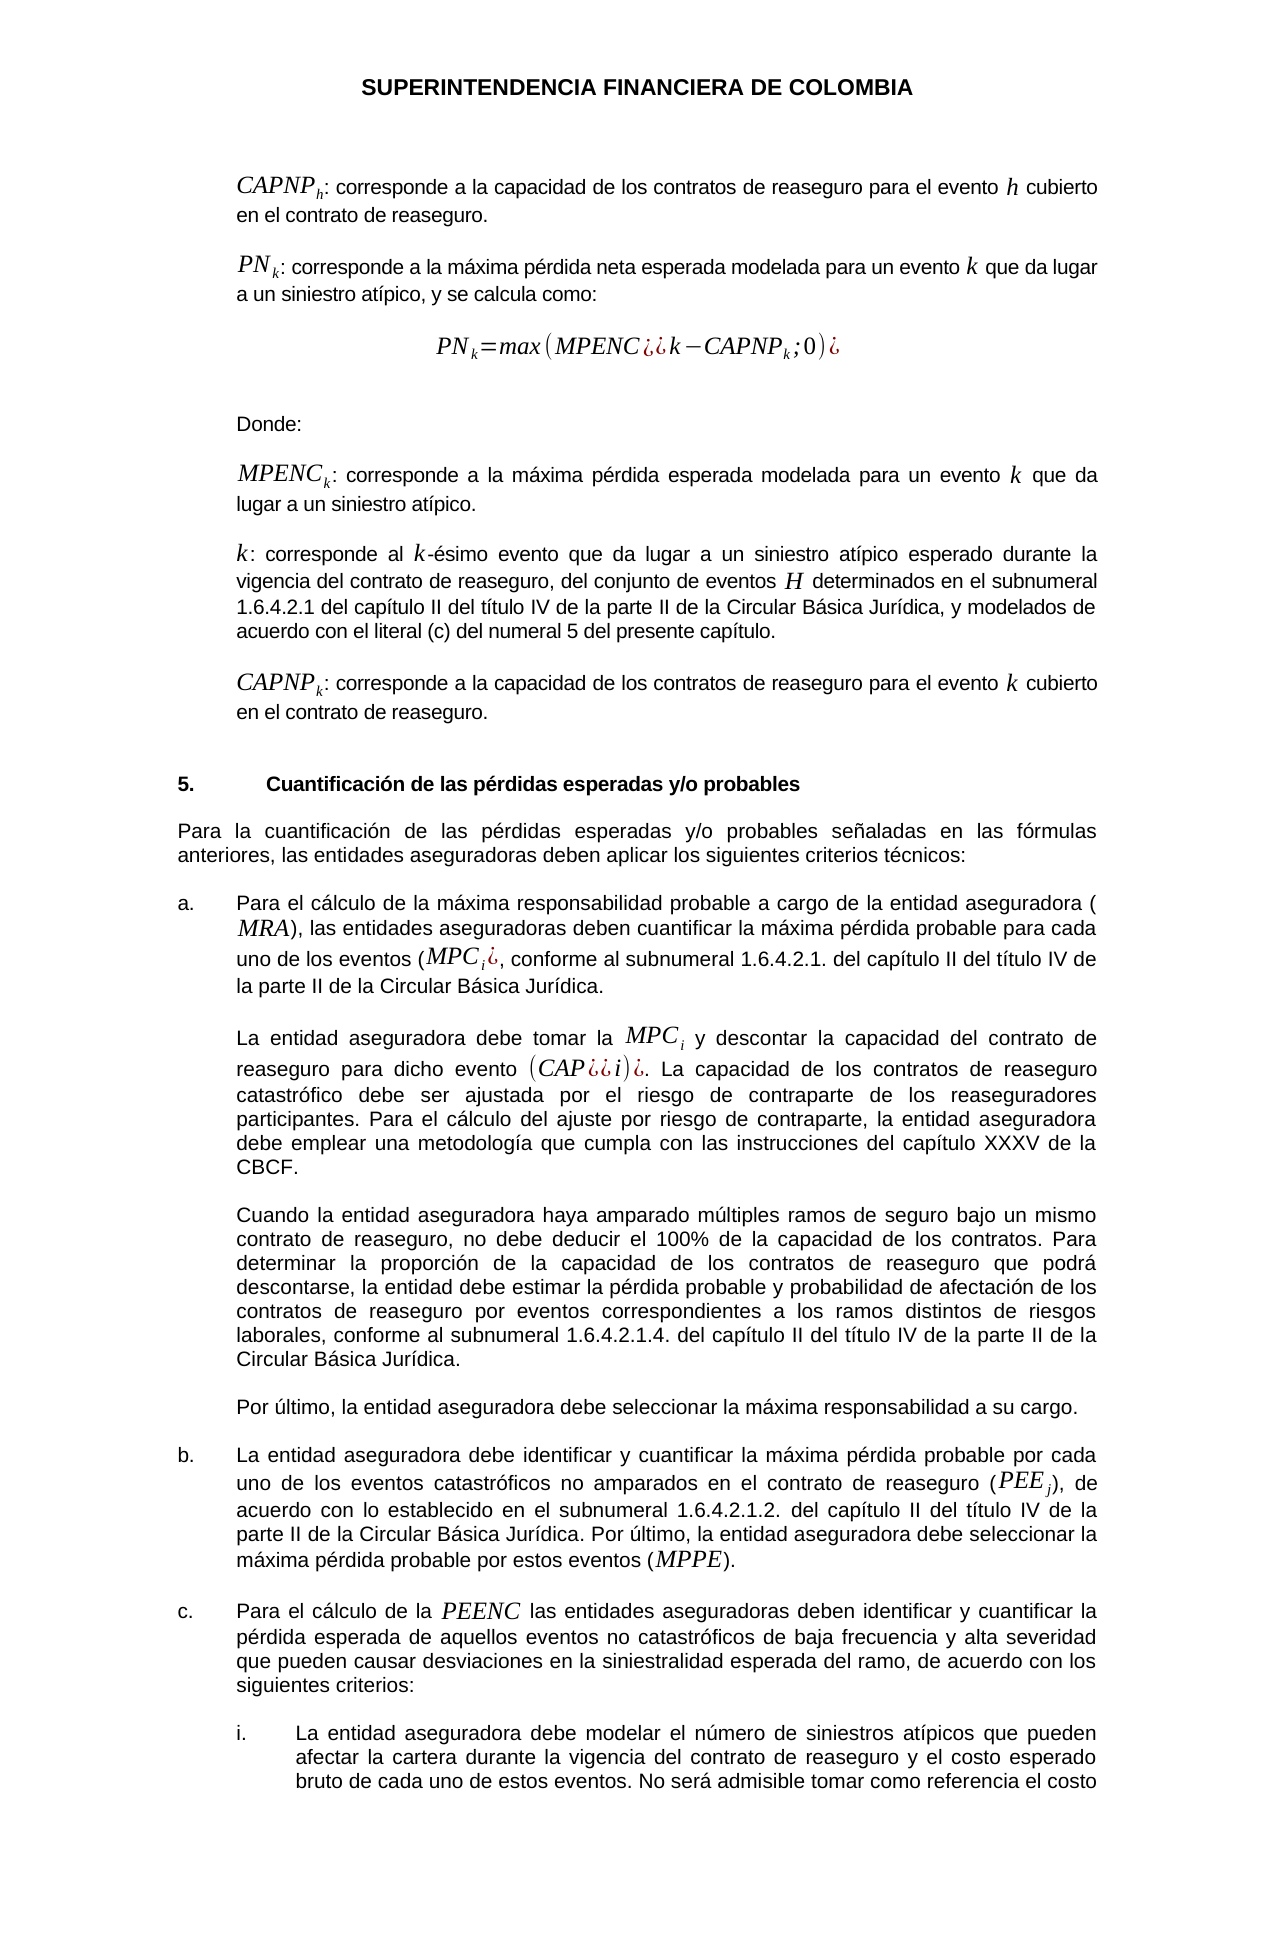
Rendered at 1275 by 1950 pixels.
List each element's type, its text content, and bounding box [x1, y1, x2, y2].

text : corresponde a la capacidad de los contratos de reaseguro para el evento cubierto en el contrato de reaseguro. [236, 668, 1098, 723]
text : corresponde al -ésimo evento que da lugar a un siniestro atípico esperado durante la vigencia del contrato de reaseguro, del conjunto de eventos determinados en el subnumeral 1.6.4.2.1 del capítulo II del título IV de la parte II de la Circular Básica Jurídica, y modelados de acuerdo con el literal (c) del numeral 5 del presente capítulo. [236, 539, 1098, 643]
text Para la cuantificación de las pérdidas esperadas y/o probables señaladas en las fórmulas anteriores, las entidades aseguradoras deben aplicar los siguientes criterios técnicos: [177, 819, 1098, 867]
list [236, 1721, 1098, 1793]
list La entidad aseguradora debe identificar y cuantificar la máxima pérdida probable por cada uno de los eventos catastróficos no amparados en el contrato de reaseguro (), de acuerdo con lo establecido en el subnumeral 1.6.4.2.1.2. del capítulo II del título IV de la parte II de la Circular Básica Jurídica. Por último, la entidad aseguradora debe seleccionar la máxima pérdida probable por estos eventos (). [177, 1443, 1098, 1573]
list Para el cálculo de la máxima responsabilidad probable a cargo de la entidad aseguradora (), las entidades aseguradoras deben cuantificar la máxima pérdida probable para cada uno de los eventos (, conforme al subnumeral 1.6.4.2.1. del capítulo II del título IV de la parte II de la Circular Básica Jurídica. [177, 891, 1098, 998]
text Cuando la entidad aseguradora haya amparado múltiples ramos de seguro bajo un mismo contrato de reaseguro, no debe deducir el 100% de la capacidad de los contratos. Para determinar la proporción de la capacidad de los contratos de reaseguro que podrá descontarse, la entidad debe estimar la pérdida probable y probabilidad de afectación de los contratos de reaseguro por eventos correspondientes a los ramos distintos de riesgos laborales, conforme al subnumeral 1.6.4.2.1.4. del capítulo II del título IV de la parte II de la Circular Básica Jurídica. [236, 1203, 1098, 1371]
list Cuantificación de las pérdidas esperadas y/o probables [177, 771, 1098, 795]
text Por último, la entidad aseguradora debe seleccionar la máxima responsabilidad a su cargo. [236, 1395, 1098, 1419]
list Para el cálculo de la las entidades aseguradoras deben identificar y cuantificar la pérdida esperada de aquellos eventos no catastróficos de baja frecuencia y alta severidad que pueden causar desviaciones en la siniestralidad esperada del ramo, de acuerdo con los siguientes criterios: [177, 1597, 1098, 1697]
text : corresponde a la máxima pérdida neta esperada modelada para un evento que da lugar a un siniestro atípico, y se calcula como: [236, 251, 1098, 306]
text : corresponde a la capacidad de los contratos de reaseguro para el evento cubierto en el contrato de reaseguro. [236, 172, 1098, 227]
text La entidad aseguradora debe tomar la y descontar la capacidad del contrato de reaseguro para dicho evento . La capacidad de los contratos de reaseguro catastrófico debe ser ajustada por el riesgo de contraparte de los reaseguradores participantes. Para el cálculo del ajuste por riesgo de contraparte, la entidad aseguradora debe emplear una metodología que cumpla con las instrucciones del capítulo XXXV de la CBCF. [236, 1022, 1098, 1179]
text : corresponde a la máxima pérdida esperada modelada para un evento que da lugar a un siniestro atípico. [236, 460, 1098, 515]
text Donde: [236, 412, 1098, 436]
